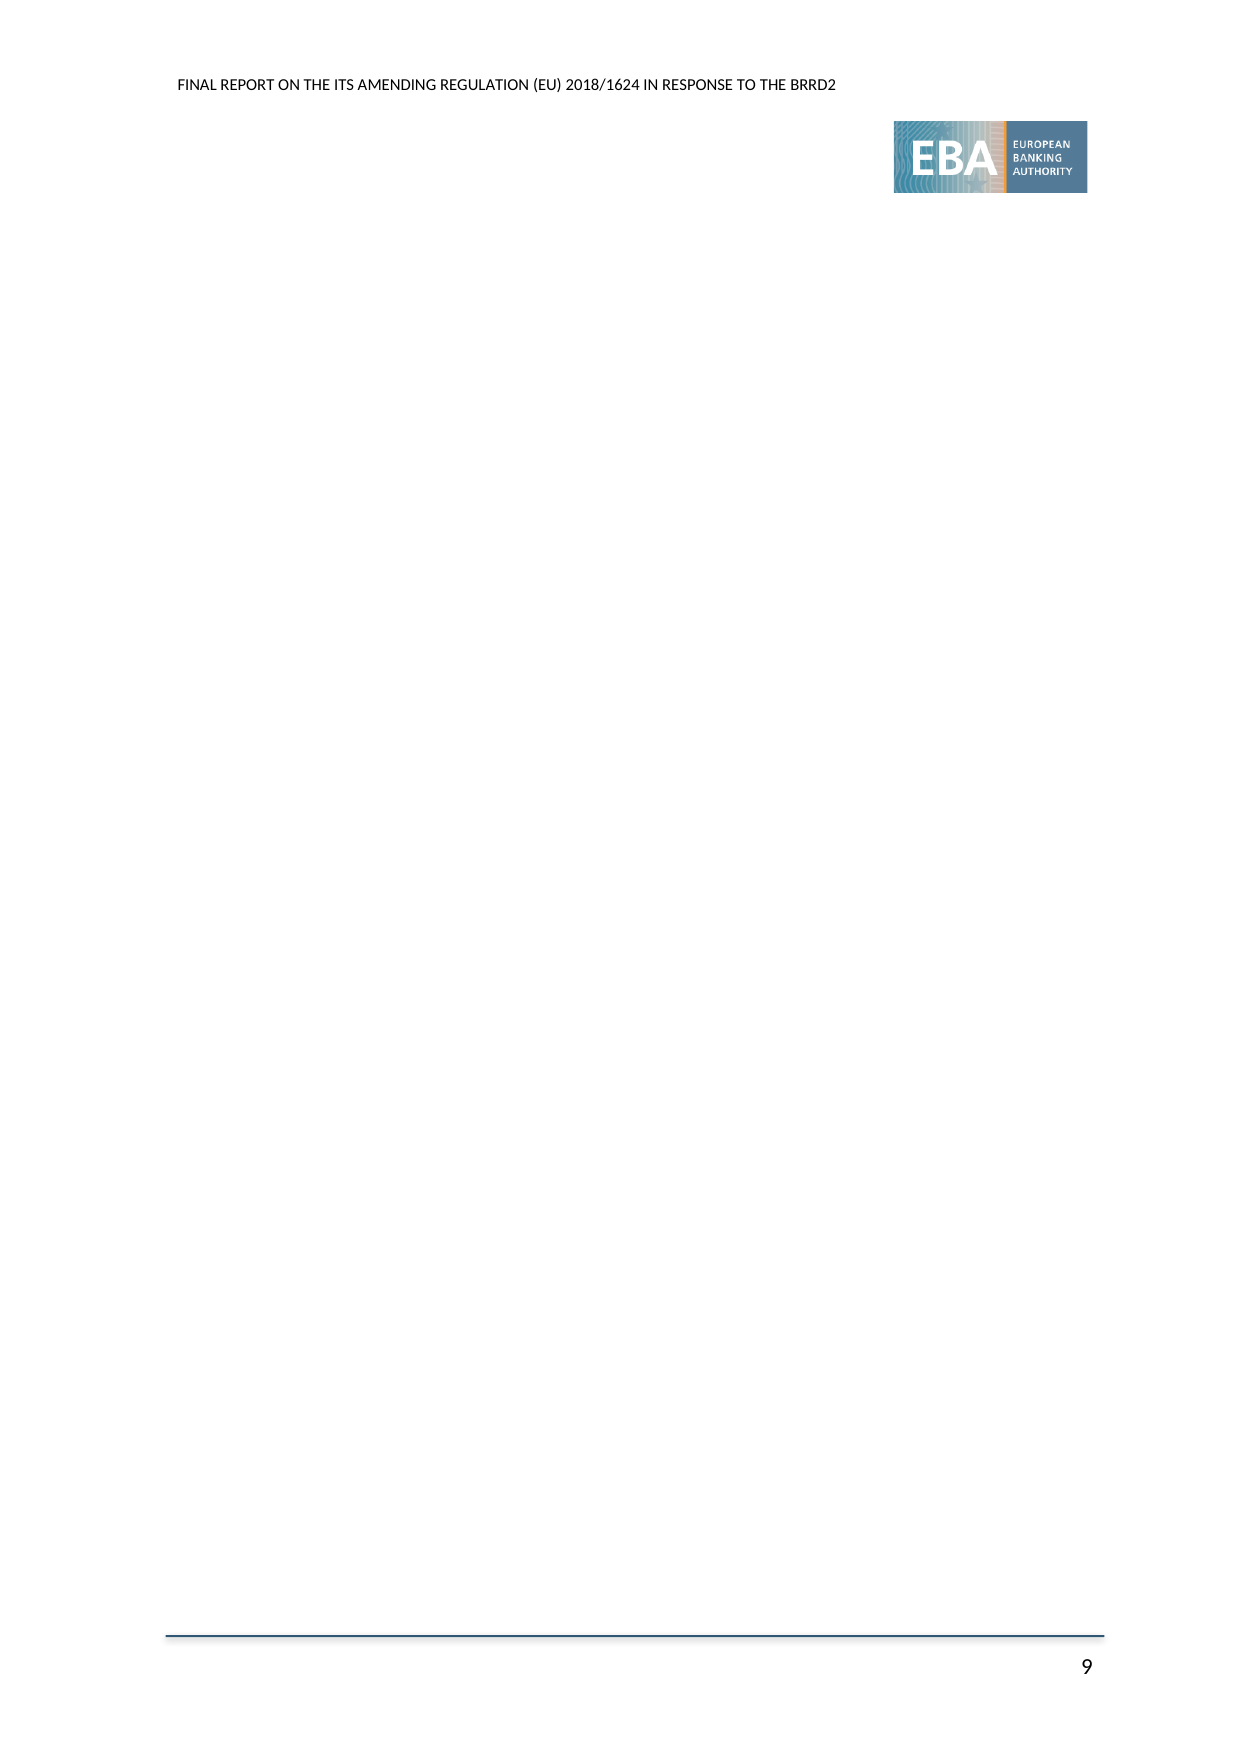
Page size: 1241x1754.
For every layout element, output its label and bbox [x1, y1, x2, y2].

picture [893, 121, 1088, 193]
